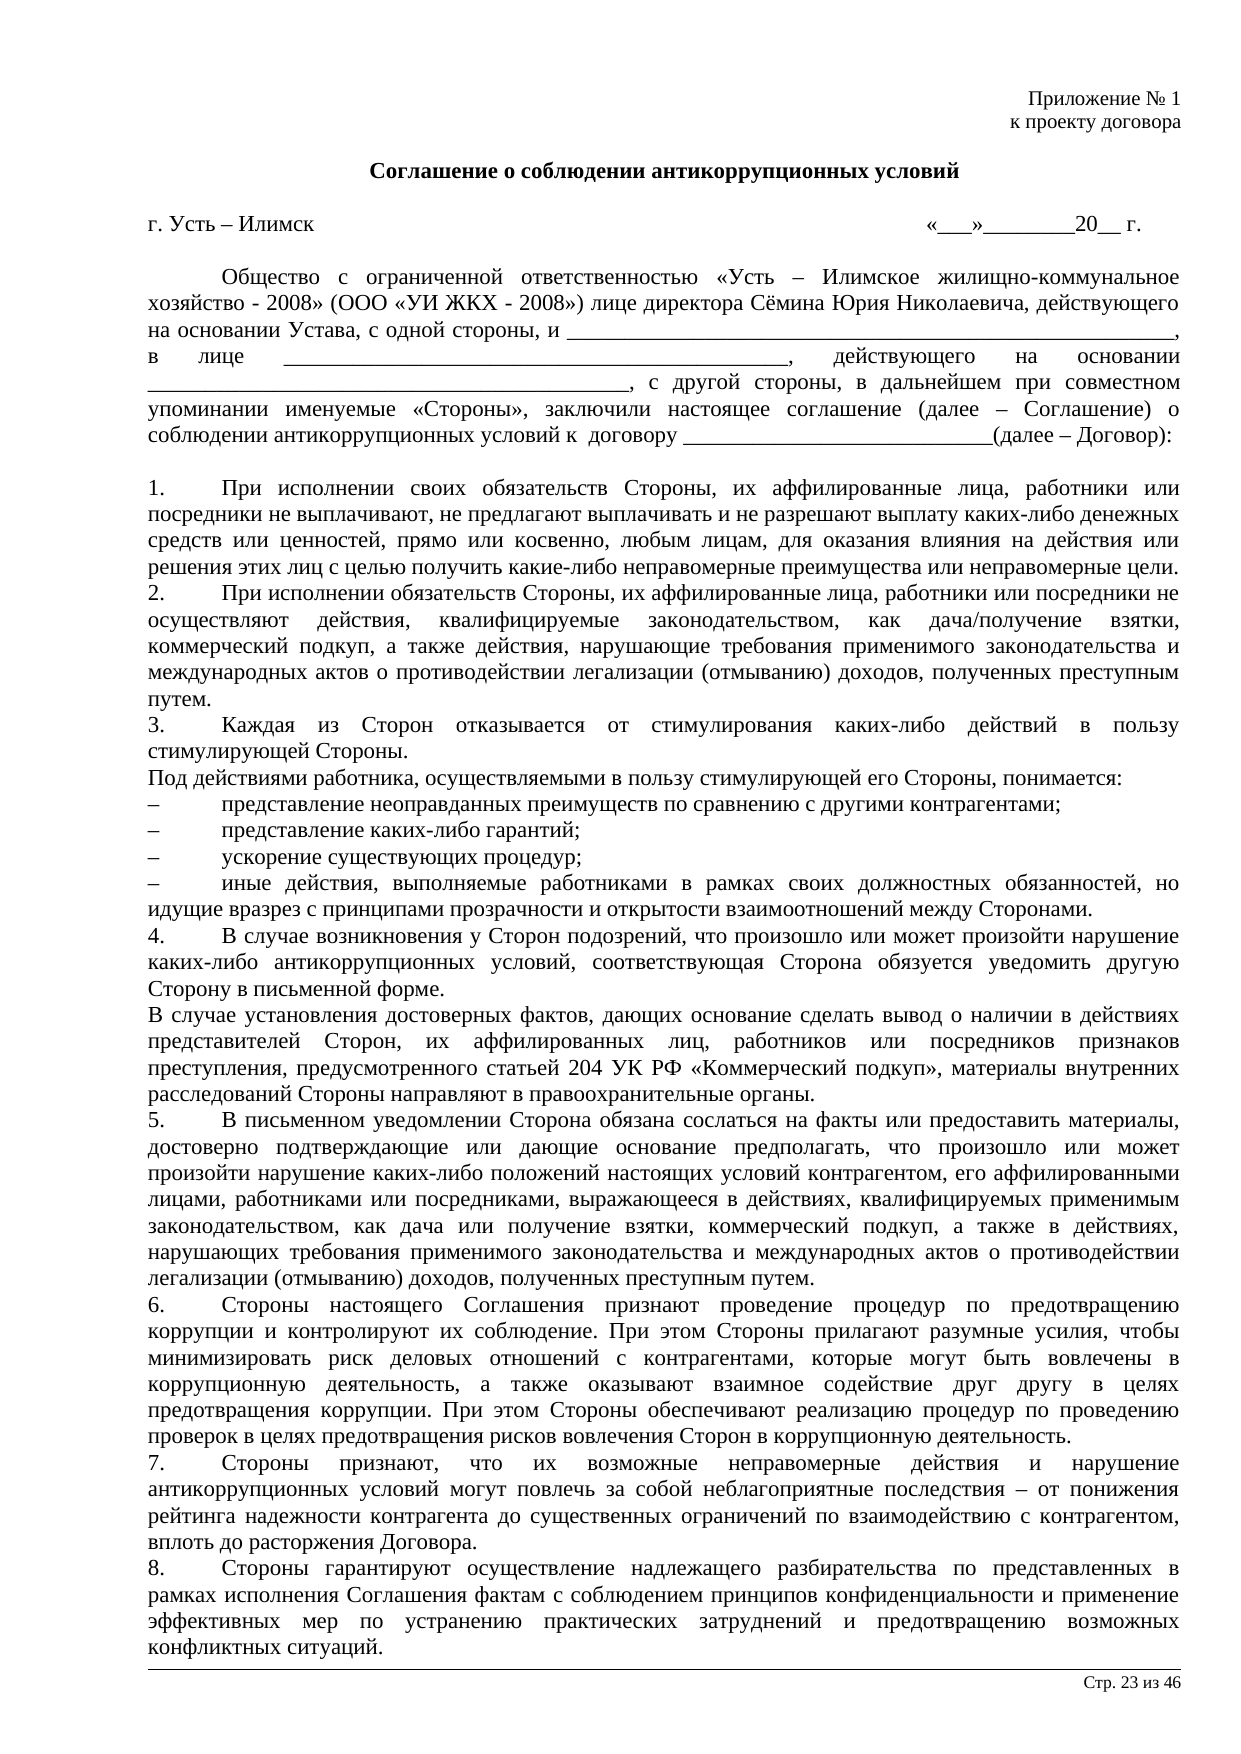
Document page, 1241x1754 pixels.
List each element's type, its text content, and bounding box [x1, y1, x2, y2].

text Под действиями работника, осуществляемыми в пользу стимулирующей его Стороны, понимается: [148, 764, 1181, 790]
text – представление неоправданных преимуществ по сравнению с другими контрагентами; [148, 790, 1181, 816]
text 2. При исполнении обязательств Стороны, их аффилированные лица, работники или посредники не осуществляют действия, квалифицируемые законодательством, как дача/получение взятки, коммерческий подкуп, а также действия, нарушающие требования применимого законодательства и международных актов о противодействии легализации (отмыванию) доходов, полученных преступным путем. [148, 579, 1181, 711]
text Соглашение о соблюдении антикоррупционных условий [148, 158, 1181, 184]
text Общество с ограниченной ответственностью «Усть – Илимское жилищно-коммунальное хозяйство - 2008» (ООО «УИ ЖКХ - 2008») лице директора Сёмина Юрия Николаевича, действующего на основании Устава, с одной стороны, и _____________________________________________________, в лице ____________________________________________, действующего на основании __________________________________________, с другой стороны, в дальнейшем при совместном упоминании именуемые «Стороны», заключили настоящее соглашение (далее – Соглашение) о соблюдении антикоррупционных условий к договору ___________________________(далее – Договор): [148, 263, 1181, 447]
text г. Усть – Илимск «___»________20__ г. [148, 210, 1181, 237]
text 6. Стороны настоящего Соглашения признают проведение процедур по предотвращению коррупции и контролируют их соблюдение. При этом Стороны прилагают разумные усилия, чтобы минимизировать риск деловых отношений с контрагентами, которые могут быть вовлечены в коррупционную деятельность, а также оказывают взаимное содействие друг другу в целях предотвращения коррупции. При этом Стороны обеспечивают реализацию процедур по проведению проверок в целях предотвращения рисков вовлечения Сторон в коррупционную деятельность. [148, 1291, 1181, 1449]
text 1. При исполнении своих обязательств Стороны, их аффилированные лица, работники или посредники не выплачивают, не предлагают выплачивать и не разрешают выплату каких-либо денежных средств или ценностей, прямо или косвенно, любым лицам, для оказания влияния на действия или решения этих лиц с целью получить какие-либо неправомерные преимущества или неправомерные цели. [148, 474, 1181, 579]
text 7. Стороны признают, что их возможные неправомерные действия и нарушение антикоррупционных условий могут повлечь за собой неблагоприятные последствия – от понижения рейтинга надежности контрагента до существенных ограничений по взаимодействию с контрагентом, вплоть до расторжения Договора. [148, 1449, 1181, 1554]
text В случае установления достоверных фактов, дающих основание сделать вывод о наличии в действиях представителей Сторон, их аффилированных лиц, работников или посредников признаков преступления, предусмотренного статьей 204 УК РФ «Коммерческий подкуп», материалы внутренних расследований Стороны направляют в правоохранительные органы. [148, 1001, 1181, 1106]
text – иные действия, выполняемые работниками в рамках своих должностных обязанностей, но идущие вразрез с принципами прозрачности и открытости взаимоотношений между Сторонами. [148, 869, 1181, 922]
text – ускорение существующих процедур; [148, 843, 1181, 869]
text к проекту договора [148, 109, 1181, 133]
text 8. Стороны гарантируют осуществление надлежащего разбирательства по представленных в рамках исполнения Соглашения фактам с соблюдением принципов конфиденциальности и применение эффективных мер по устранению практических затруднений и предотвращению возможных конфликтных ситуаций. [148, 1554, 1181, 1660]
text 3. Каждая из Сторон отказывается от стимулирования каких-либо действий в пользу стимулирующей Стороны. [148, 711, 1181, 764]
text – представление каких-либо гарантий; [148, 816, 1181, 843]
text 5. В письменном уведомлении Сторона обязана сослаться на факты или предоставить материалы, достоверно подтверждающие или дающие основание предполагать, что произошло или может произойти нарушение каких-либо положений настоящих условий контрагентом, его аффилированными лицами, работниками или посредниками, выражающееся в действиях, квалифицируемых применимым законодательством, как дача или получение взятки, коммерческий подкуп, а также в действиях, нарушающих требования применимого законодательства и международных актов о противодействии легализации (отмыванию) доходов, полученных преступным путем. [148, 1106, 1181, 1291]
text 4. В случае возникновения у Сторон подозрений, что произошло или может произойти нарушение каких-либо антикоррупционных условий, соответствующая Сторона обязуется уведомить другую Сторону в письменной форме. [148, 922, 1181, 1001]
text Приложение № 1 [148, 85, 1181, 109]
